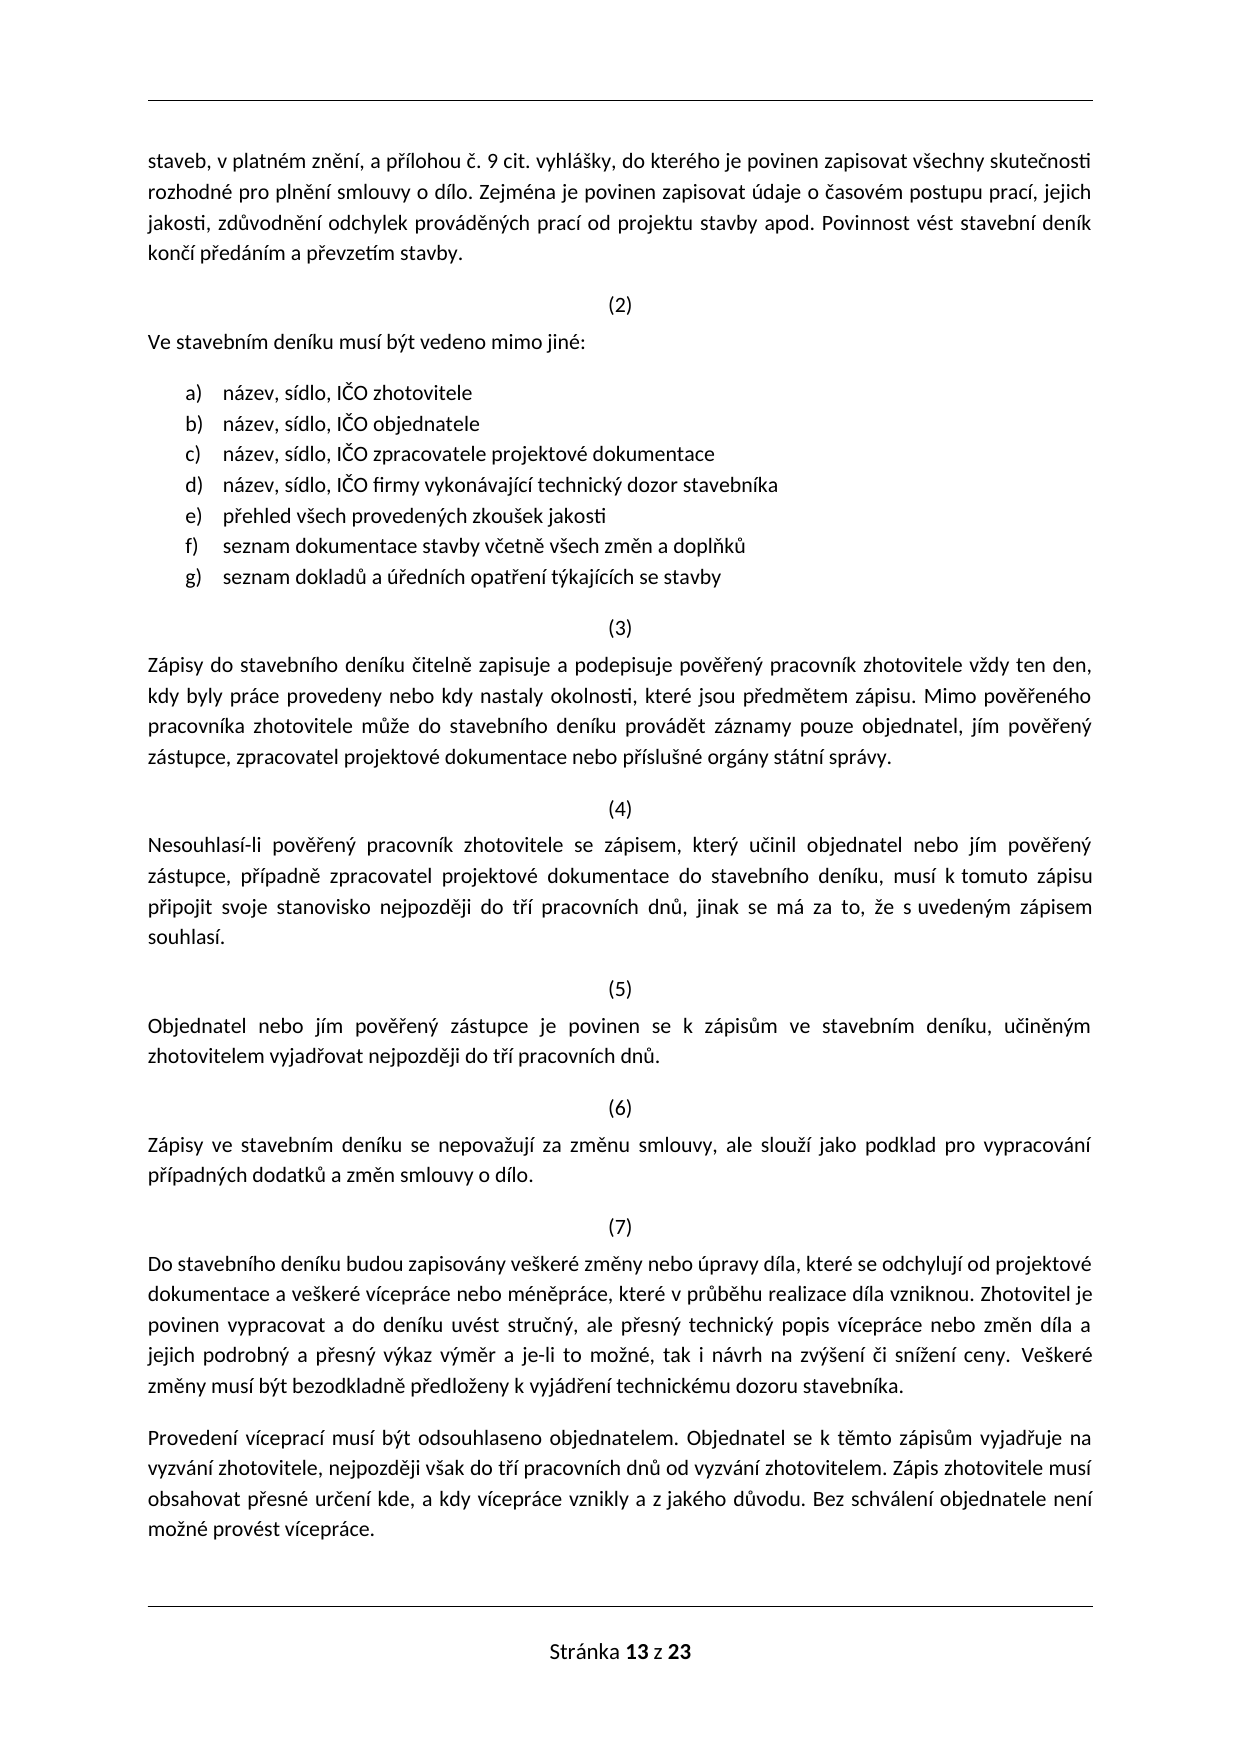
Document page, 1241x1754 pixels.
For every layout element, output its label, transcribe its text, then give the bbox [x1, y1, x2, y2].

list název, sídlo, IČO objednatele [185, 410, 1093, 437]
list název, sídlo, IČO firmy vykonávající technický dozor stavebníka [185, 471, 1093, 498]
text (2) [148, 291, 1093, 318]
text Do stavebního deníku budou zapisovány veškeré změny nebo úpravy díla, které se odchylují od projektové dokumentace a veškeré vícepráce nebo méněpráce, které v průběhu realizace díla vzniknou. Zhotovitel je povinen vypracovat a do deníku uvést stručný, ale přesný technický popis vícepráce nebo změn díla a jejich podrobný a přesný výkaz výměr a je-li to možné, tak i návrh na zvýšení či snížení ceny. Veškeré změny musí být bezodkladně předloženy k vyjádření technickému dozoru stavebníka. [148, 1250, 1093, 1399]
text (3) [148, 614, 1093, 641]
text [148, 148, 1093, 266]
list název, sídlo, IČO zpracovatele projektové dokumentace [185, 441, 1093, 467]
text (5) [148, 975, 1093, 1002]
text (7) [148, 1213, 1093, 1239]
text Zápisy ve stavebním deníku se nepovažují za změnu smlouvy, ale slouží jako podklad pro vypracování případných dodatků a změn smlouvy o dílo. [148, 1131, 1093, 1188]
list seznam dokumentace stavby včetně všech změn a doplňků [185, 532, 1093, 559]
text Ve stavebním deníku musí být vedeno mimo jiné: [148, 328, 1093, 354]
list přehled všech provedených zkoušek jakosti [185, 502, 1093, 528]
list název, sídlo, IČO zhotovitele [185, 379, 1093, 406]
text Nesouhlasí-li pověřený pracovník zhotovitele se zápisem, který učinil objednatel nebo jím pověřený zástupce, případně zpracovatel projektové dokumentace do stavebního deníku, musí k tomuto zápisu připojit svoje stanovisko nejpozději do tří pracovních dnů, jinak se má za to, že s uvedeným zápisem souhlasí. [148, 832, 1093, 950]
text Objednatel nebo jím pověřený zástupce je povinen se k zápisům ve stavebním deníku, učiněným zhotovitelem vyjadřovat nejpozději do tří pracovních dnů. [148, 1012, 1093, 1069]
text Provedení víceprací musí být odsouhlaseno objednatelem. Objednatel se k těmto zápisům vyjadřuje na vyzvání zhotovitele, nejpozději však do tří pracovních dnů od vyzvání zhotovitelem. Zápis zhotovitele musí obsahovat přesné určení kde, a kdy vícepráce vznikly a z jakého důvodu. Bez schválení objednatele není možné provést vícepráce. [148, 1424, 1093, 1542]
text Zápisy do stavebního deníku čitelně zapisuje a podepisuje pověřený pracovník zhotovitele vždy ten den, kdy byly práce provedeny nebo kdy nastaly okolnosti, které jsou předmětem zápisu. Mimo pověřeného pracovníka zhotovitele může do stavebního deníku provádět záznamy pouze objednatel, jím pověřený zástupce, zpracovatel projektové dokumentace nebo příslušné orgány státní správy. [148, 651, 1093, 770]
list seznam dokladů a úředních opatření týkajících se stavby [185, 563, 1093, 590]
text (6) [148, 1094, 1093, 1121]
text (4) [148, 795, 1093, 821]
